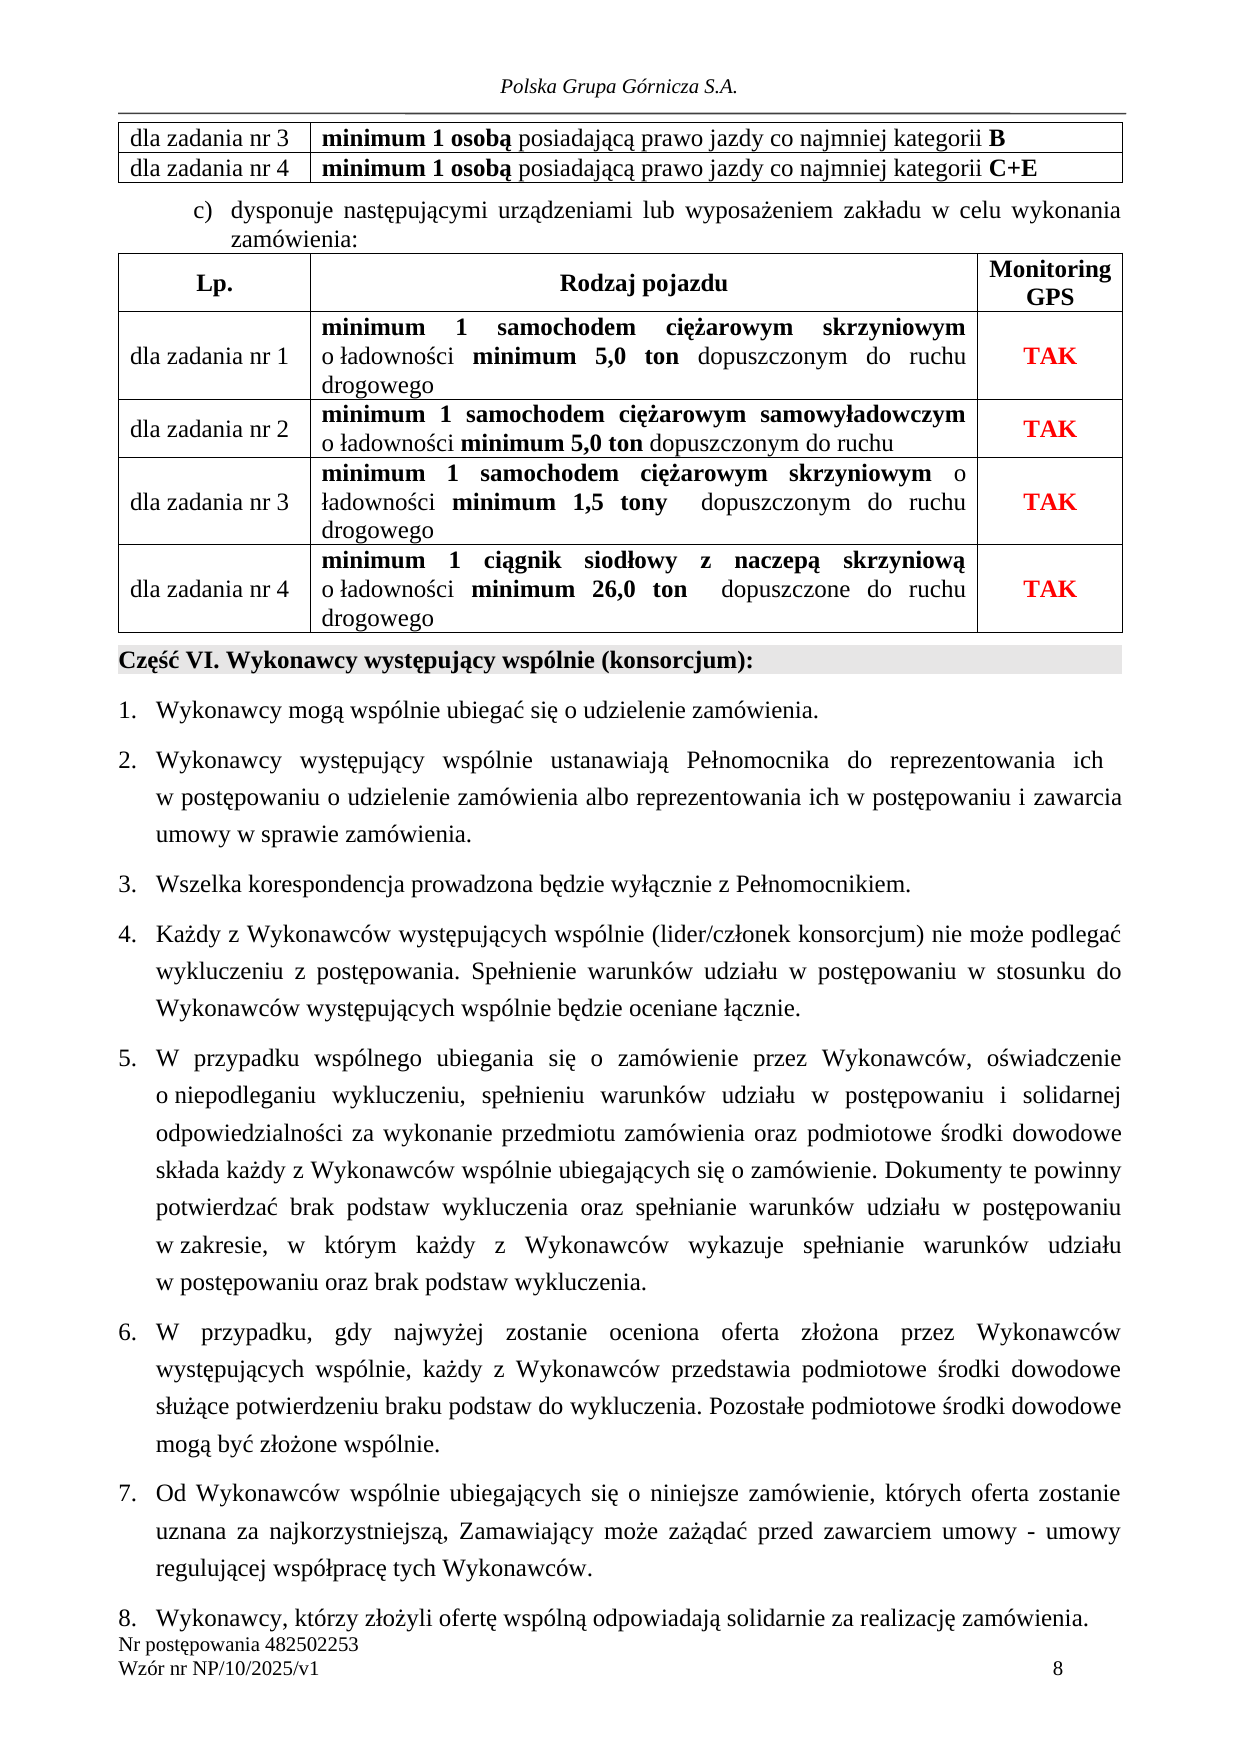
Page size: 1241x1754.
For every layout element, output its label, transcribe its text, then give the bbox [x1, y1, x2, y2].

table_cell minimum 1 samochodem ciężarowym skrzyniowym o ładowności minimum 1,5 tony dopuszczonym do ruchu drogowego [311, 458, 977, 544]
table_cell TAK [978, 400, 1122, 457]
table_cell dla zadania nr 1 [119, 312, 310, 398]
list Wykonawcy występujący wspólnie ustanawiają Pełnomocnika do reprezentowania ich w postępowaniu o udzielenie zamówienia albo reprezentowania ich w postępowaniu i zawarcia umowy w sprawie zamówienia. [118, 745, 1122, 848]
table_cell minimum 1 samochodem ciężarowym samowyładowczym o ładowności minimum 5,0 ton dopuszczonym do ruchu [311, 400, 977, 457]
list W przypadku, gdy najwyżej zostanie oceniona oferta złożona przez Wykonawców występujących wspólnie, każdy z Wykonawców przedstawia podmiotowe środki dowodowe służące potwierdzeniu braku podstaw do wykluczenia. Pozostałe podmiotowe środki dowodowe mogą być złożone wspólnie. [118, 1317, 1122, 1457]
table_cell TAK [978, 312, 1122, 398]
table_cell dla zadania nr 4 [119, 545, 310, 632]
list Wykonawcy mogą wspólnie ubiegać się o udzielenie zamówienia. [118, 695, 1122, 724]
table_cell minimum 1 osobą posiadającą prawo jazdy co najmniej kategorii C+E [311, 153, 1122, 182]
list W przypadku wspólnego ubiegania się o zamówienie przez Wykonawców, oświadczenie o niepodleganiu wykluczeniu, spełnieniu warunków udziału w postępowaniu i solidarnej odpowiedzialności za wykonanie przedmiotu zamówienia oraz podmiotowe środki dowodowe składa każdy z Wykonawców wspólnie ubiegających się o zamówienie. Dokumenty te powinny potwierdzać brak podstaw wykluczenia oraz spełnianie warunków udziału w postępowaniu w zakresie, w którym każdy z Wykonawców wykazuje spełnianie warunków udziału w postępowaniu oraz brak podstaw wykluczenia. [118, 1043, 1122, 1296]
table_header Lp. [119, 254, 310, 311]
table_cell dla zadania nr 3 [119, 123, 310, 152]
table_cell dla zadania nr 2 [119, 400, 310, 457]
table_cell minimum 1 ciągnik siodłowy z naczepą skrzyniową o ładowności minimum 26,0 ton dopuszczone do ruchu drogowego [311, 545, 977, 632]
table_header Rodzaj pojazdu [311, 254, 977, 311]
table_cell minimum 1 osobą posiadającą prawo jazdy co najmniej kategorii B [311, 123, 1122, 152]
subtitle Część VI. Wykonawcy występujący wspólnie (konsorcjum): [118, 645, 1122, 674]
table_header Monitoring GPS [978, 254, 1122, 311]
table_cell TAK [978, 545, 1122, 632]
table_cell TAK [978, 458, 1122, 544]
list Od Wykonawców wspólnie ubiegających się o niniejsze zamówienie, których oferta zostanie uznana za najkorzystniejszą, Zamawiający może zażądać przed zawarciem umowy - umowy regulującej współpracę tych Wykonawców. [118, 1478, 1122, 1582]
list Wszelka korespondencja prowadzona będzie wyłącznie z Pełnomocnikiem. [118, 869, 1122, 898]
list dysponuje następującymi urządzeniami lub wyposażeniem zakładu w celu wykonania zamówienia: [193, 195, 1122, 253]
table_cell dla zadania nr 3 [119, 458, 310, 544]
list Wykonawcy, którzy złożyli ofertę wspólną odpowiadają solidarnie za realizację zamówienia. [118, 1603, 1122, 1632]
list Każdy z Wykonawców występujących wspólnie (lider/członek konsorcjum) nie może podlegać wykluczeniu z postępowania. Spełnienie warunków udziału w postępowaniu w stosunku do Wykonawców występujących wspólnie będzie oceniane łącznie. [118, 919, 1122, 1022]
table_cell minimum 1 samochodem ciężarowym skrzyniowym o ładowności minimum 5,0 ton dopuszczonym do ruchu drogowego [311, 312, 977, 398]
table_cell dla zadania nr 4 [119, 153, 310, 182]
